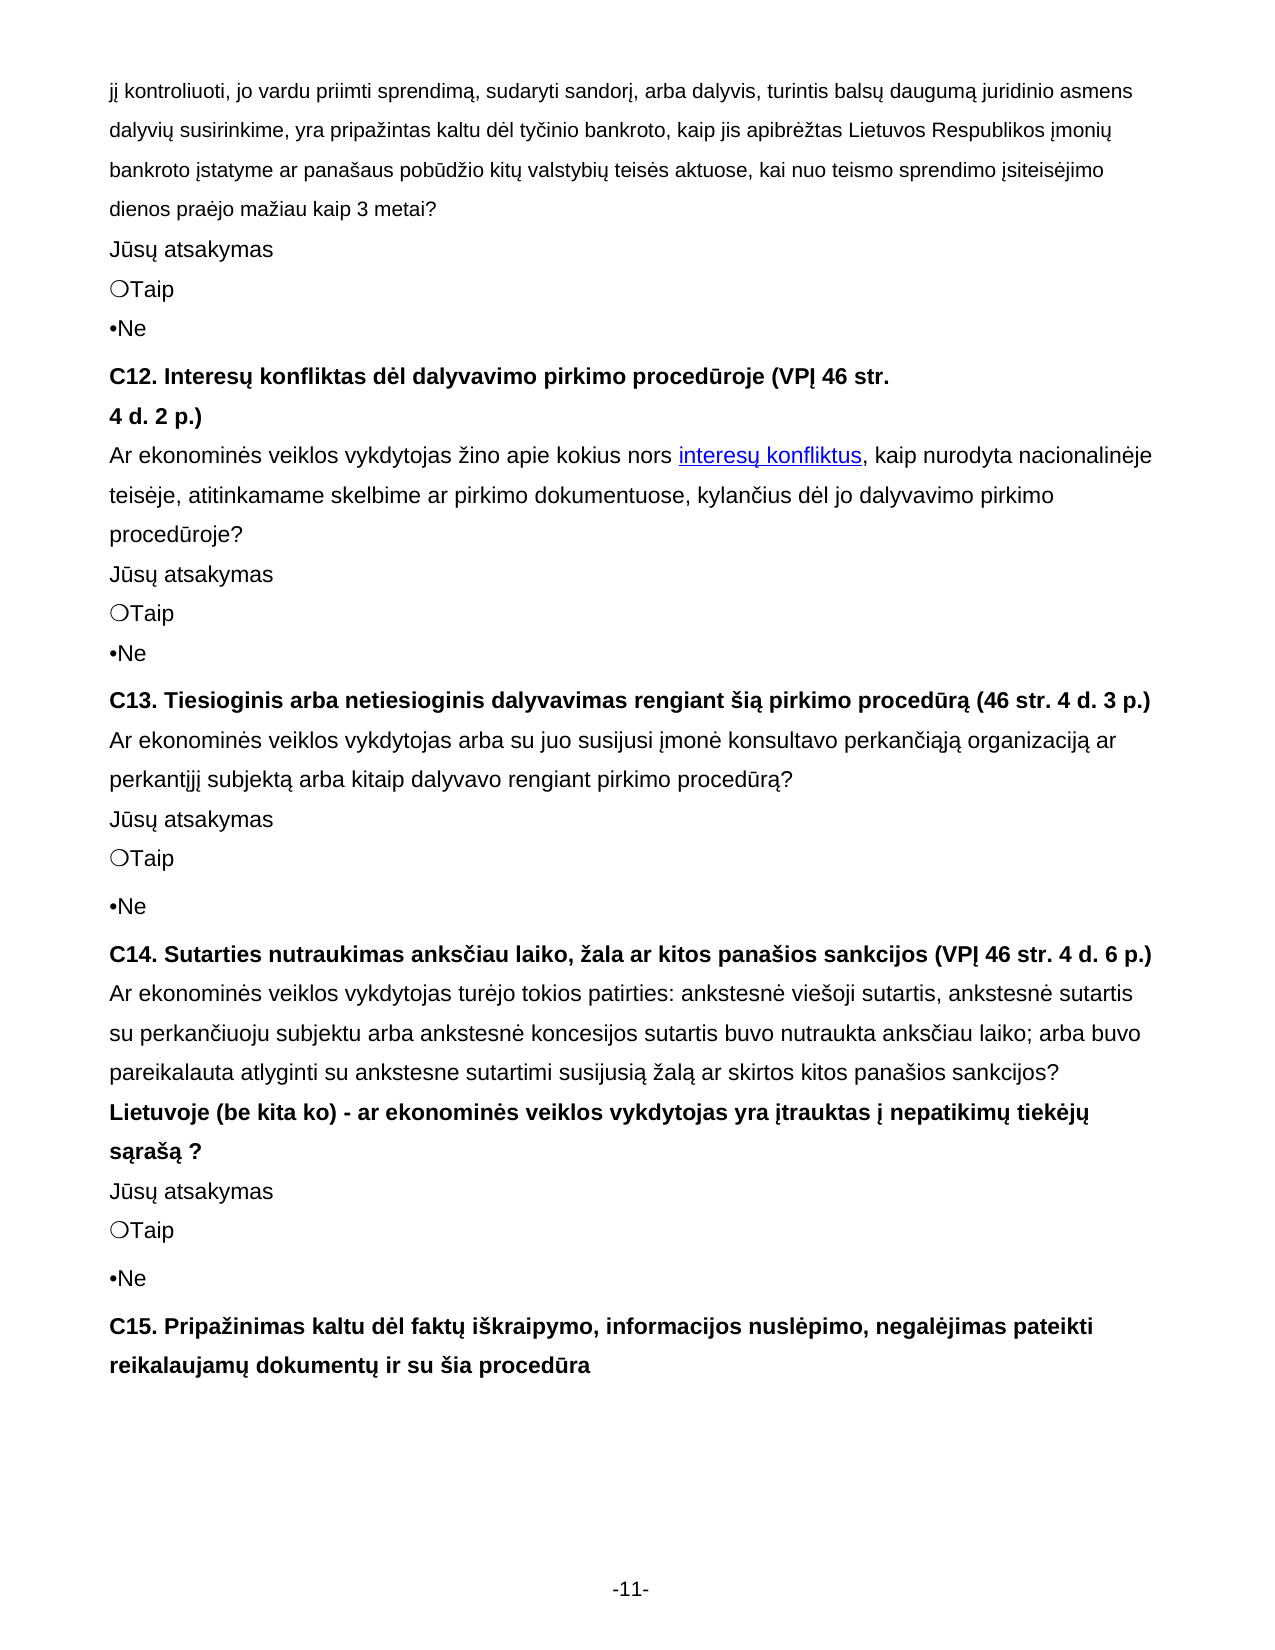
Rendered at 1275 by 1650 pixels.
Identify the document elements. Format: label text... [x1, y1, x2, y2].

text 4 d. 2 p.) [109, 403, 1153, 429]
text Jūsų atsakymas [109, 1178, 1153, 1204]
text jį kontroliuoti, jo vardu priimti sprendimą, sudaryti sandorį, arba dalyvis, turintis balsų daugumą juridinio asmens dalyvių susirinkime, yra pripažintas kaltu dėl tyčinio bankroto, kaip jis apibrėžtas Lietuvos Respublikos įmonių bankroto įstatyme ar panašaus pobūdžio kitų valstybių teisės aktuose, kai nuo teismo sprendimo įsiteisėjimo dienos praėjo mažiau kaip 3 metai? [109, 78, 1153, 221]
text -11- [612, 1576, 649, 1600]
text •Ne [109, 893, 1153, 919]
text Ar ekonominės veiklos vykdytojas arba su juo susijusi įmonė konsultavo perkančiąją organizaciją ar perkantįjį subjektą arba kitaip dalyvavo rengiant pirkimo procedūrą? [109, 727, 1153, 793]
text C13. Tiesioginis arba netiesioginis dalyvavimas rengiant šią pirkimo procedūrą (46 str. 4 d. 3 p.) [109, 687, 1153, 714]
text Jūsų atsakymas [109, 806, 1153, 832]
text C12. Interesų konfliktas dėl dalyvavimo pirkimo procedūroje (VPĮ 46 str. [109, 363, 1153, 389]
text ❍Taip [109, 845, 1153, 872]
text ❍Taip [109, 276, 1153, 302]
text •Ne [109, 639, 1153, 666]
text Ar ekonominės veiklos vykdytojas žino apie kokius nors interesų konfliktus, kaip nurodyta nacionalinėje teisėje, atitinkamame skelbime ar pirkimo dokumentuose, kylančius dėl jo dalyvavimo pirkimo procedūroje? [109, 442, 1153, 547]
text Jūsų atsakymas [109, 561, 1153, 587]
text C15. Pripažinimas kaltu dėl faktų iškraipymo, informacijos nuslėpimo, negalėjimas pateikti reikalaujamų dokumentų ir su šia procedūra [109, 1313, 1153, 1379]
text ❍Taip [109, 1217, 1153, 1243]
text C14. Sutarties nutraukimas anksčiau laiko, žala ar kitos panašios sankcijos (VPĮ 46 str. 4 d. 6 p.) [109, 941, 1153, 967]
text Ar ekonominės veiklos vykdytojas turėjo tokios patirties: ankstesnė viešoji sutartis, ankstesnė sutartis su perkančiuoju subjektu arba ankstesnė koncesijos sutartis buvo nutraukta anksčiau laiko; arba buvo pareikalauta atlyginti su ankstesne sutartimi susijusią žalą ar skirtos kitos panašios sankcijos? [109, 980, 1153, 1086]
text Jūsų atsakymas [109, 236, 1153, 263]
text ❍Taip [109, 600, 1153, 626]
text •Ne [109, 315, 1153, 342]
text •Ne [109, 1265, 1153, 1291]
text Lietuvoje (be kita ko) - ar ekonominės veiklos vykdytojas yra įtrauktas į nepatikimų tiekėjų sąrašą ? [109, 1099, 1153, 1164]
